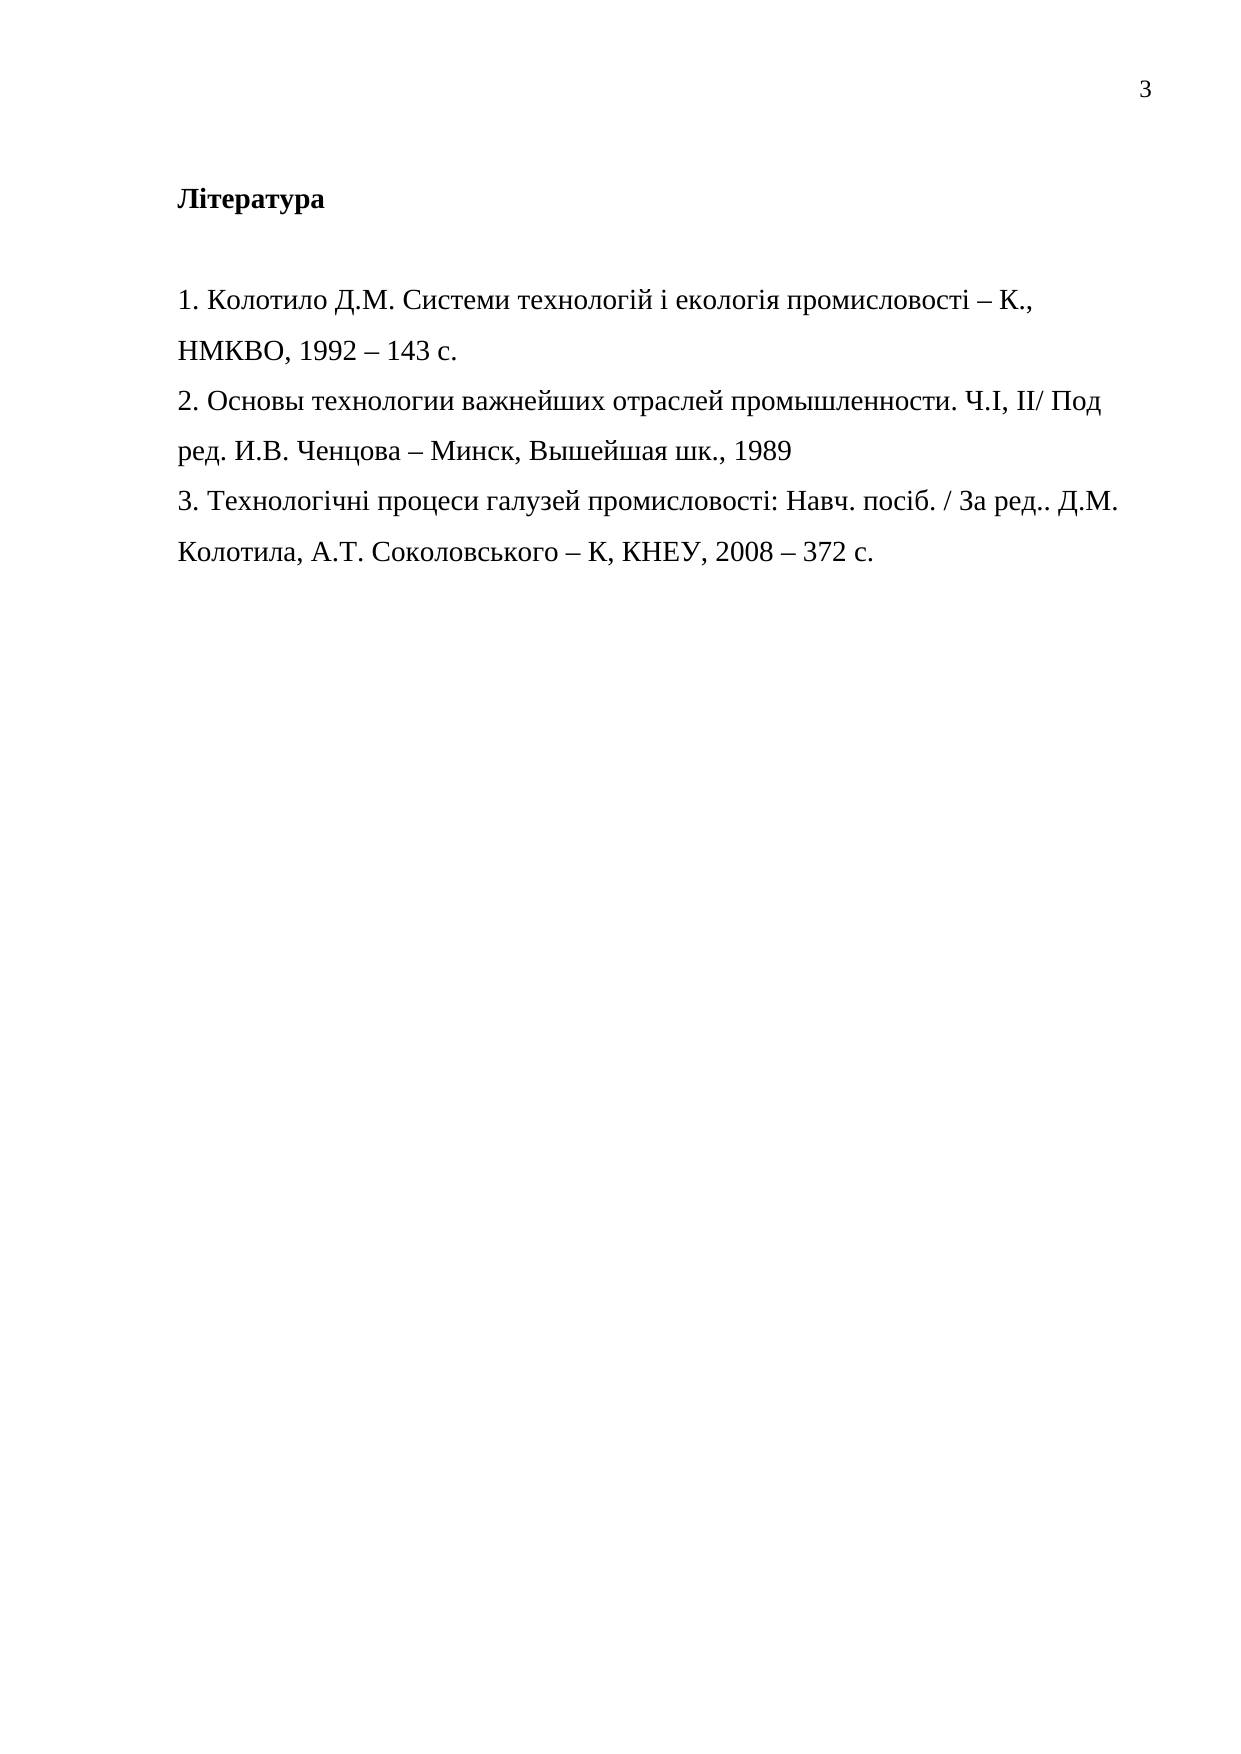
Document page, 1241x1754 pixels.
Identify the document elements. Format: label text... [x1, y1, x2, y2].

list Основы технологии важнейших отраслей промышленности. Ч.I, II/ Под ред. И.В. Ченцова – Минск, Вышейшая шк., 1989 [177, 383, 1152, 467]
list Колотило Д.М. Системи технологій і екологія промисловості – К., НМКВО, 1992 – 143 с. [177, 282, 1152, 366]
list Технологічні процеси галузей промисловості: Навч. посіб. / За ред.. Д.М. Колотила, А.Т. Соколовського – К, КНЕУ, 2008 – 372 с. [177, 483, 1152, 567]
text Література [177, 182, 1152, 215]
